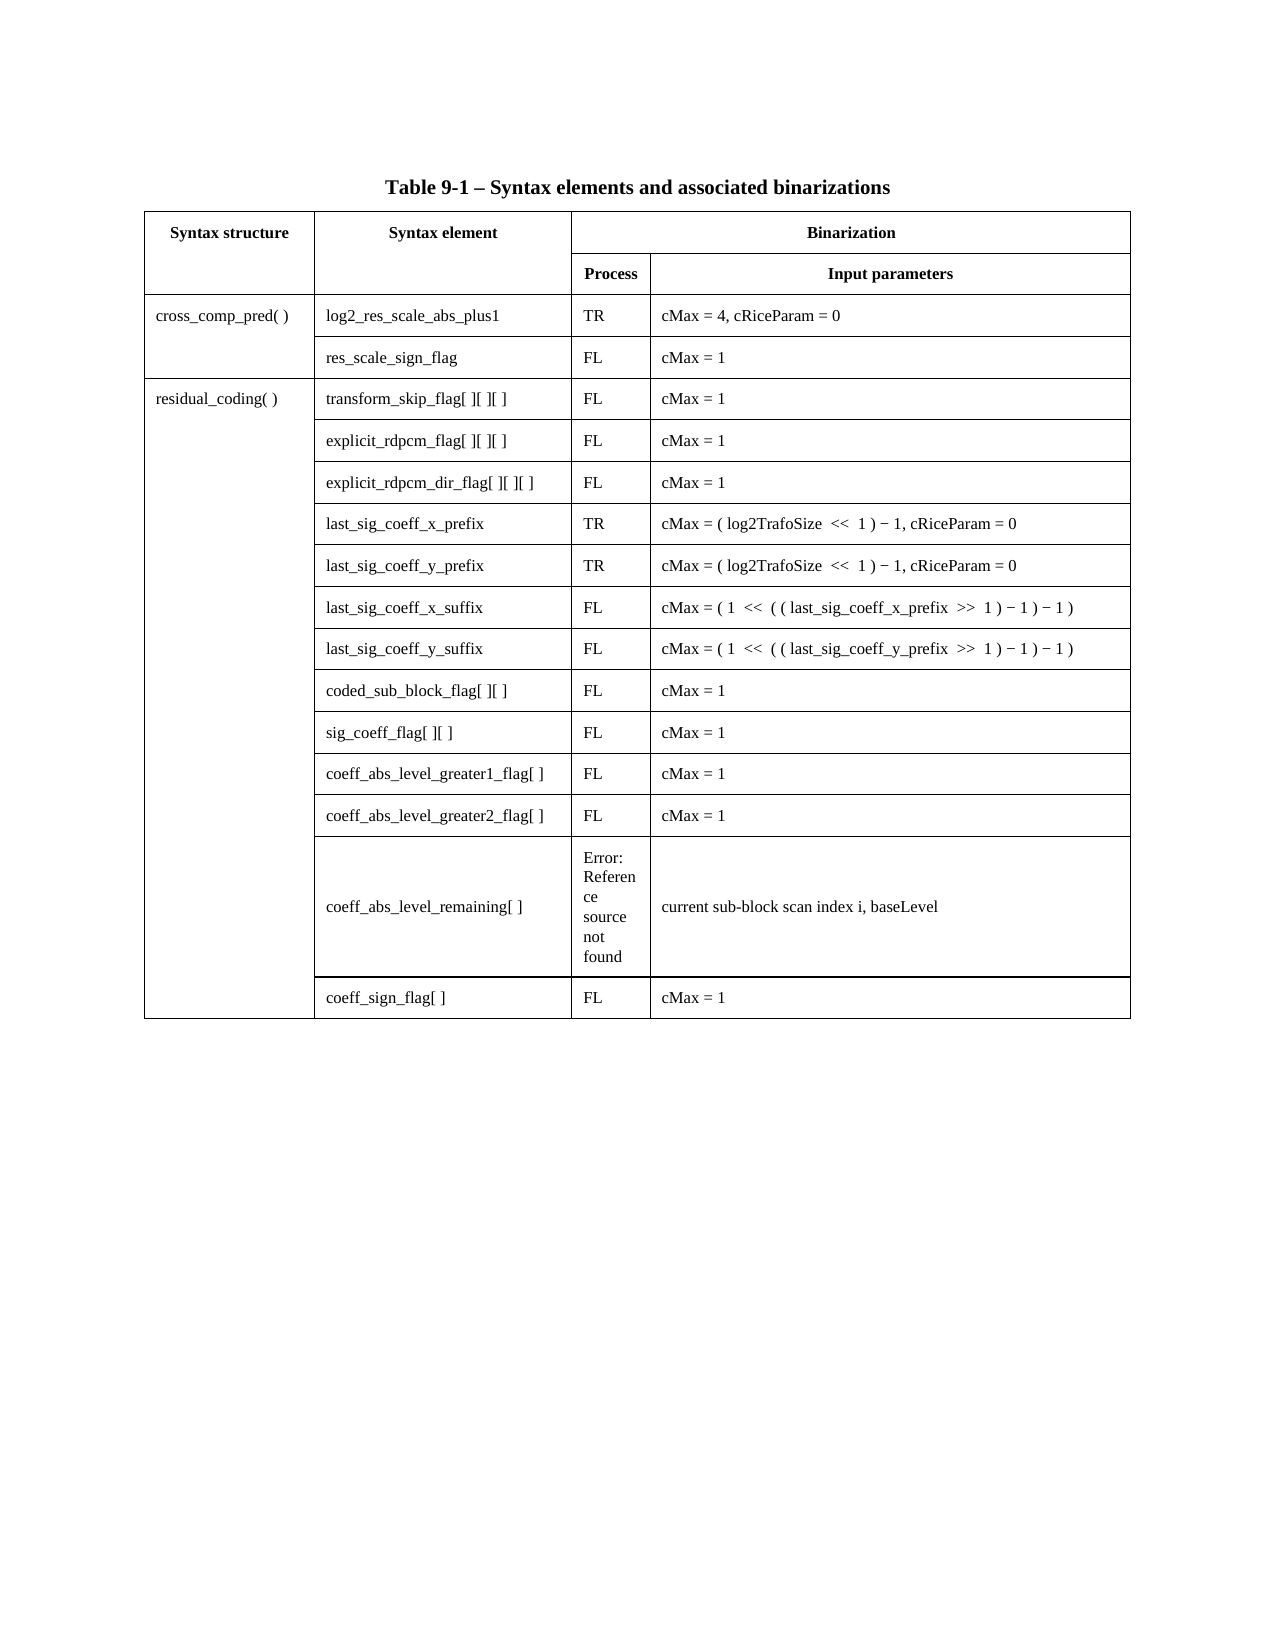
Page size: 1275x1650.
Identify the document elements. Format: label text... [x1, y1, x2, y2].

table_cell cMax = 1 [651, 795, 1130, 836]
table_cell explicit_rdpcm_flag[ ][ ][ ] [315, 420, 571, 461]
table_cell FL [572, 670, 650, 711]
table_cell coeff_abs_level_greater1_flag[ ] [315, 754, 571, 794]
table_cell cMax = ( 1 << ( ( last_sig_coeff_y_prefix >> 1 ) − 1 ) − 1 ) [651, 629, 1130, 669]
table_cell sig_coeff_flag[ ][ ] [315, 712, 571, 752]
table_cell cMax = 1 [651, 754, 1130, 794]
table_cell FL [572, 587, 650, 627]
table_cell cMax = 1 [651, 978, 1130, 1018]
table_cell cMax = 1 [651, 337, 1130, 377]
table_cell FL [572, 754, 650, 794]
table_cell TR [572, 295, 650, 336]
table_cell residual_coding( ) [145, 379, 314, 1018]
table_cell coeff_sign_flag[ ] [315, 978, 571, 1018]
table_cell Syntax structure [145, 212, 314, 294]
table_cell explicit_rdpcm_dir_flag[ ][ ][ ] [315, 462, 571, 502]
table_cell last_sig_coeff_x_prefix [315, 504, 571, 544]
table_cell last_sig_coeff_y_prefix [315, 545, 571, 586]
table_cell TR [572, 504, 650, 544]
table_cell coeff_abs_level_greater2_flag[ ] [315, 795, 571, 836]
table_cell Binarization [572, 212, 1130, 252]
table_cell current sub-block scan index i, baseLevel [651, 837, 1130, 976]
table_cell Syntax element [315, 212, 571, 294]
table_cell transform_skip_flag[ ][ ][ ] [315, 379, 571, 419]
table_cell last_sig_coeff_x_suffix [315, 587, 571, 627]
table_cell last_sig_coeff_y_suffix [315, 629, 571, 669]
table_cell cMax = 1 [651, 420, 1130, 461]
table_cell Input parameters [651, 254, 1130, 294]
table_cell FL [572, 337, 650, 377]
table_cell log2_res_scale_abs_plus1 [315, 295, 571, 336]
table_cell TR [572, 545, 650, 586]
table_cell FL [572, 462, 650, 502]
table_cell cMax = 1 [651, 379, 1130, 419]
table_cell FL [572, 420, 650, 461]
table_cell cMax = ( log2TrafoSize << 1 ) − 1, cRiceParam = 0 [651, 504, 1130, 544]
table_cell FL [572, 795, 650, 836]
table_cell cross_comp_pred( ) [145, 295, 314, 377]
table_cell cMax = ( 1 << ( ( last_sig_coeff_x_prefix >> 1 ) − 1 ) − 1 ) [651, 587, 1130, 627]
table_cell res_scale_sign_flag [315, 337, 571, 377]
table_cell Process [572, 254, 650, 294]
table_cell cMax = 1 [651, 462, 1130, 502]
table_cell cMax = 1 [651, 712, 1130, 752]
table_cell FL [572, 629, 650, 669]
table_cell cMax = 4, cRiceParam = 0 [651, 295, 1130, 336]
table_cell cMax = ( log2TrafoSize << 1 ) − 1, cRiceParam = 0 [651, 545, 1130, 586]
table_cell FL [572, 978, 650, 1018]
table_cell coded_sub_block_flag[ ][ ] [315, 670, 571, 711]
table_cell FL [572, 712, 650, 752]
table_cell FL [572, 379, 650, 419]
table_cell cMax = 1 [651, 670, 1130, 711]
table_cell coeff_abs_level_remaining[ ] [315, 837, 571, 976]
